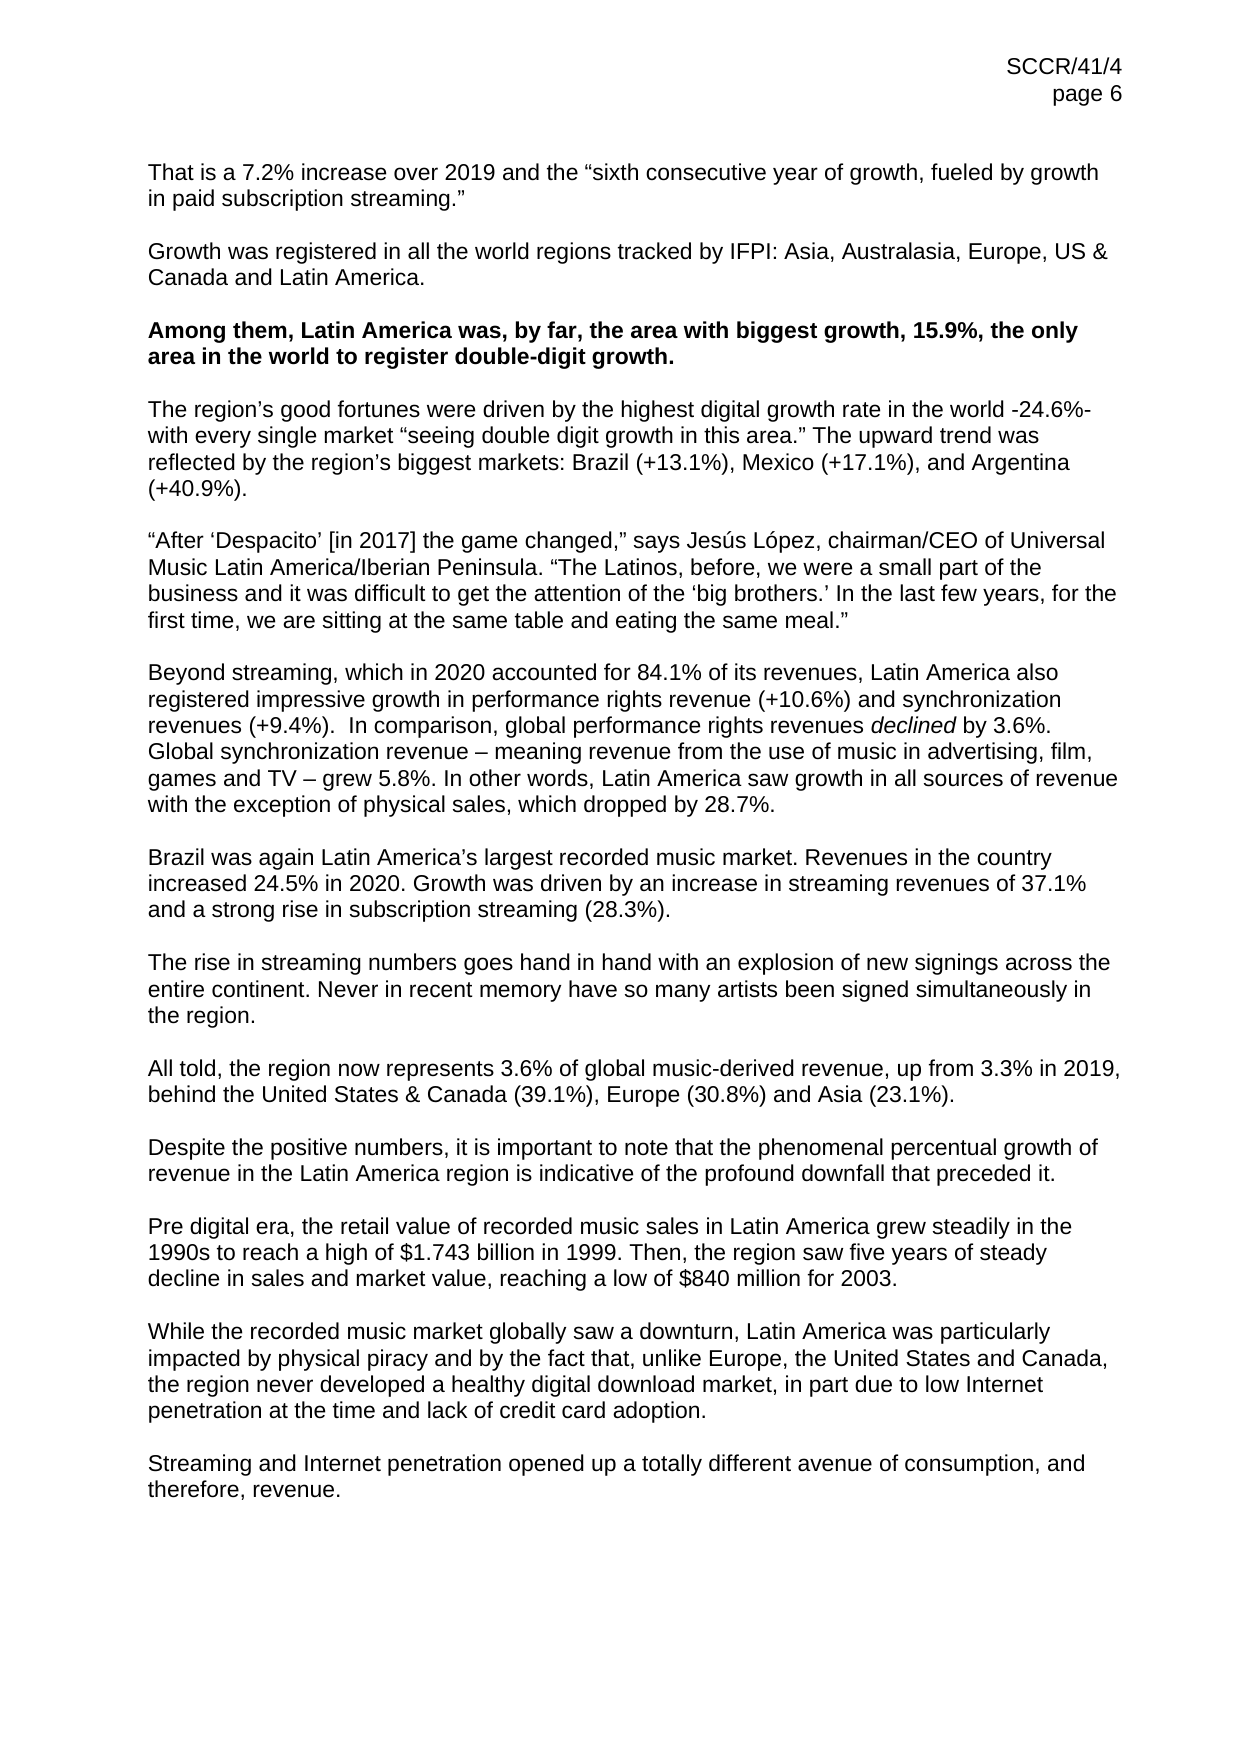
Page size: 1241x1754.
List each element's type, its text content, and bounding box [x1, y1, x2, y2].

text Brazil was again Latin America’s largest recorded music market. Revenues in the country increased 24.5% in 2020. Growth was driven by an increase in streaming revenues of 37.1% and a strong rise in subscription streaming (28.3%). [148, 844, 1122, 923]
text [148, 158, 1122, 211]
text Among them, Latin America was, by far, the area with biggest growth, 15.9%, the only area in the world to register double-digit growth. [148, 317, 1122, 369]
text The rise in streaming numbers goes hand in hand with an explosion of new signings across the entire continent. Never in recent memory have so many artists been signed simultaneously in the region. [148, 949, 1122, 1028]
text Growth was registered in all the world regions tracked by IFPI: Asia, Australasia, Europe, US & Canada and Latin America. [148, 238, 1122, 290]
text “After ‘Despacito’ [in 2017] the game changed,” says Jesús López, chairman/CEO of Universal Music Latin America/Iberian Peninsula. “The Latinos, before, we were a small part of the business and it was difficult to get the attention of the ‘big brothers.’ In the last few years, for the first time, we are sitting at the same table and eating the same meal.” [148, 527, 1122, 633]
text Beyond streaming, which in 2020 accounted for 84.1% of its revenues, Latin America also registered impressive growth in performance rights revenue (+10.6%) and synchronization revenues (+9.4%). In comparison, global performance rights revenues declined by 3.6%. Global synchronization revenue – meaning revenue from the use of music in advertising, film, games and TV – grew 5.8%. In other words, Latin America saw growth in all sources of revenue with the exception of physical sales, which dropped by 28.7%. [148, 659, 1122, 817]
text The region’s good fortunes were driven by the highest digital growth rate in the world -24.6%- with every single market “seeing double digit growth in this area.” The upward trend was reflected by the region’s biggest markets: Brazil (+13.1%), Mexico (+17.1%), and Argentina (+40.9%). [148, 396, 1122, 501]
text Despite the positive numbers, it is important to note that the phenomenal percentual growth of revenue in the Latin America region is indicative of the profound downfall that preceded it. [148, 1134, 1122, 1186]
text All told, the region now represents 3.6% of global music-derived revenue, up from 3.3% in 2019, behind the United States & Canada (39.1%), Europe (30.8%) and Asia (23.1%). [148, 1054, 1122, 1107]
text Pre digital era, the retail value of recorded music sales in Latin America grew steadily in the 1990s to reach a high of $1.743 billion in 1999. Then, the region saw five years of steady decline in sales and market value, reaching a low of $840 million for 2003. [148, 1213, 1122, 1292]
text Streaming and Internet penetration opened up a totally different avenue of consumption, and therefore, revenue. [148, 1450, 1122, 1503]
text While the recorded music market globally saw a downturn, Latin America was particularly impacted by physical piracy and by the fact that, unlike Europe, the United States and Canada, the region never developed a healthy digital download market, in part due to low Internet penetration at the time and lack of credit card adoption. [148, 1318, 1122, 1423]
